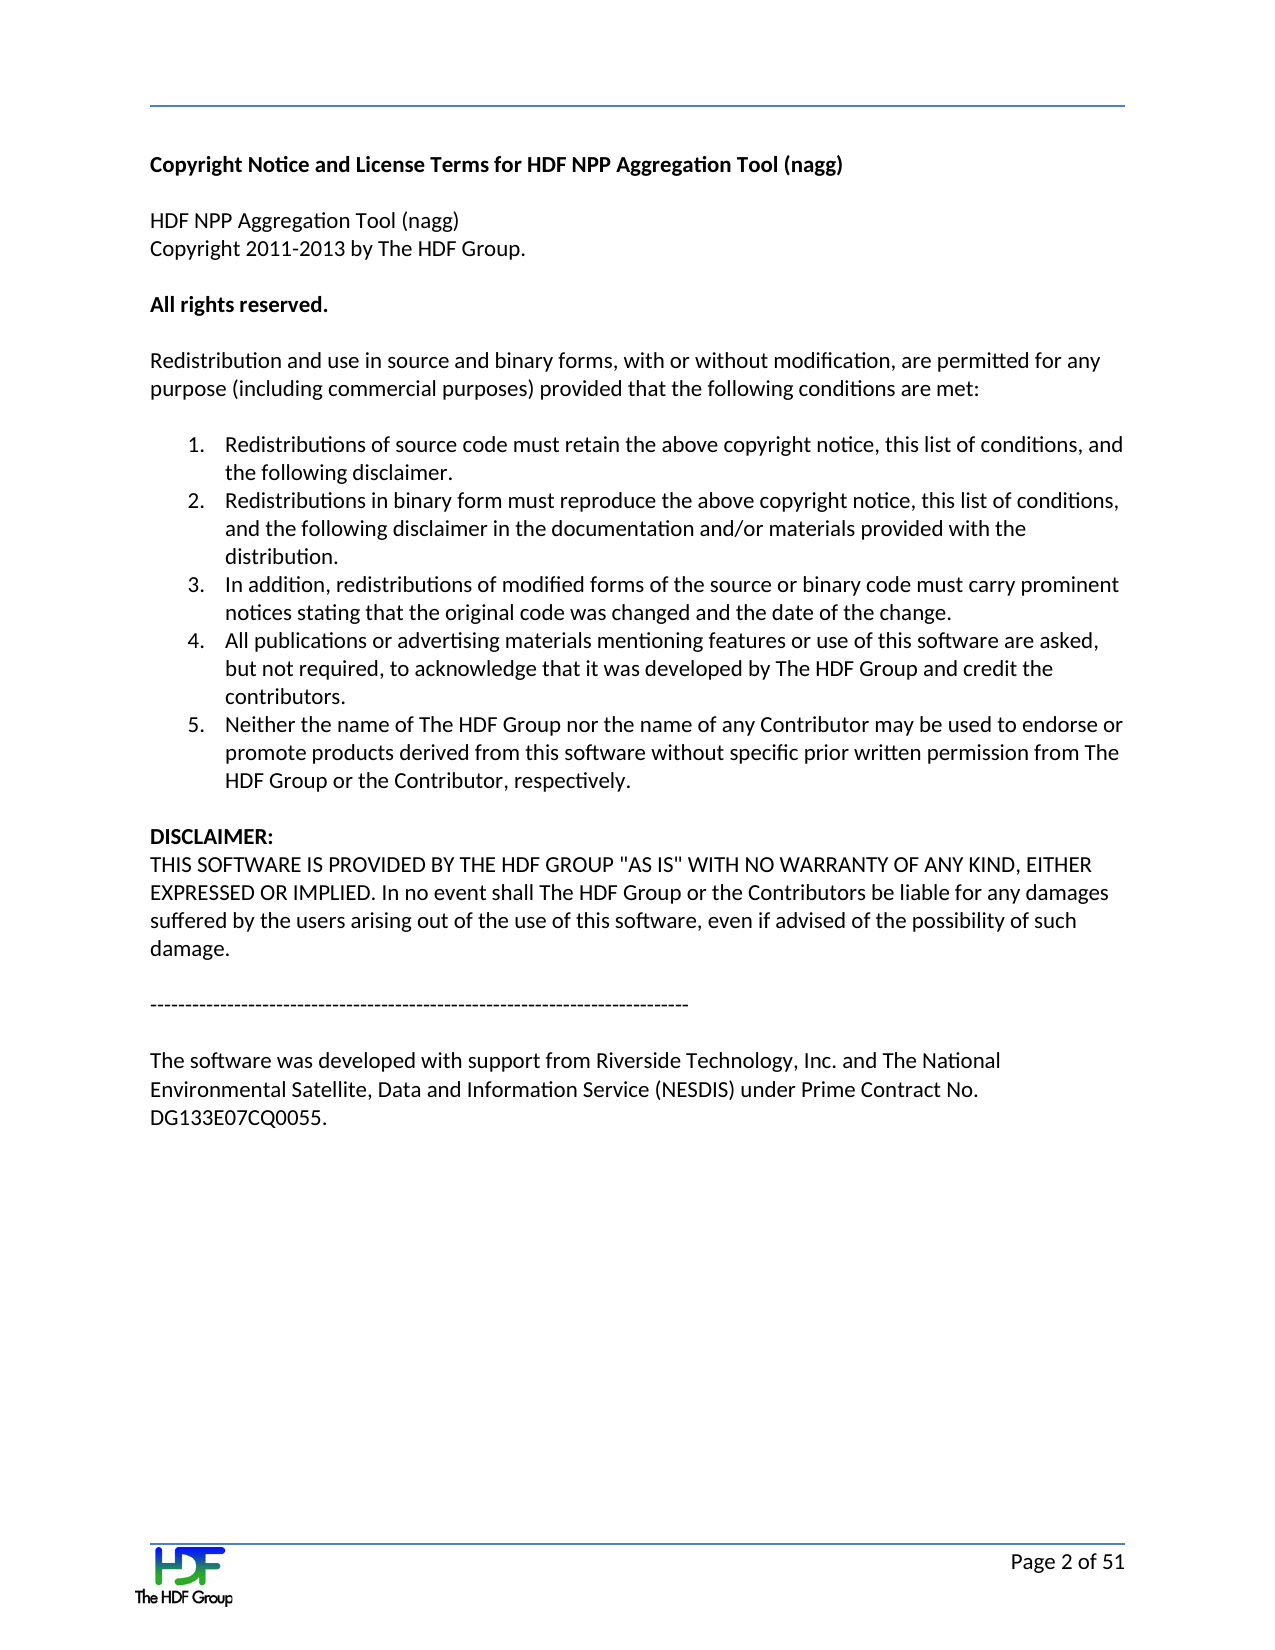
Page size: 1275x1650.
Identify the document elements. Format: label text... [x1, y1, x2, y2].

text The software was developed with support from Riverside Technology, Inc. and The National Environmental Satellite, Data and Information Service (NESDIS) under Prime Contract No. DG133E07CQ0055. [150, 1047, 1125, 1131]
list Neither the name of The HDF Group nor the name of any Contributor may be used to endorse or promote products derived from this software without specific prior written permission from The HDF Group or the Contributor, respectively. [187, 710, 1125, 794]
text ----------------------------------------------------------------------------- [150, 991, 1125, 1019]
text HDF NPP Aggregation Tool (nagg) [150, 206, 1125, 234]
text DISCLAIMER: [150, 822, 1125, 851]
text All rights reserved. [150, 290, 1125, 318]
list In addition, redistributions of modified forms of the source or binary code must carry prominent notices stating that the original code was changed and the date of the change. [187, 570, 1125, 626]
list Redistributions in binary form must reproduce the above copyright notice, this list of conditions, and the following disclaimer in the documentation and/or materials provided with the distribution. [187, 486, 1125, 570]
text THIS SOFTWARE IS PROVIDED BY THE HDF GROUP "AS IS" WITH NO WARRANTY OF ANY KIND, EITHER EXPRESSED OR IMPLIED. In no event shall The HDF Group or the Contributors be liable for any damages suffered by the users arising out of the use of this software, even if advised of the possibility of such damage. [150, 851, 1125, 963]
text Copyright Notice and License Terms for HDF NPP Aggregation Tool (nagg) [150, 150, 1125, 178]
text Copyright 2011-2013 by The HDF Group. [150, 234, 1125, 262]
picture [135, 1547, 233, 1607]
list All publications or advertising materials mentioning features or use of this software are asked, but not required, to acknowledge that it was developed by The HDF Group and credit the contributors. [187, 626, 1125, 710]
text Redistribution and use in source and binary forms, with or without modification, are permitted for any purpose (including commercial purposes) provided that the following conditions are met: [150, 346, 1125, 402]
list Redistributions of source code must retain the above copyright notice, this list of conditions, and the following disclaimer. [187, 430, 1125, 486]
